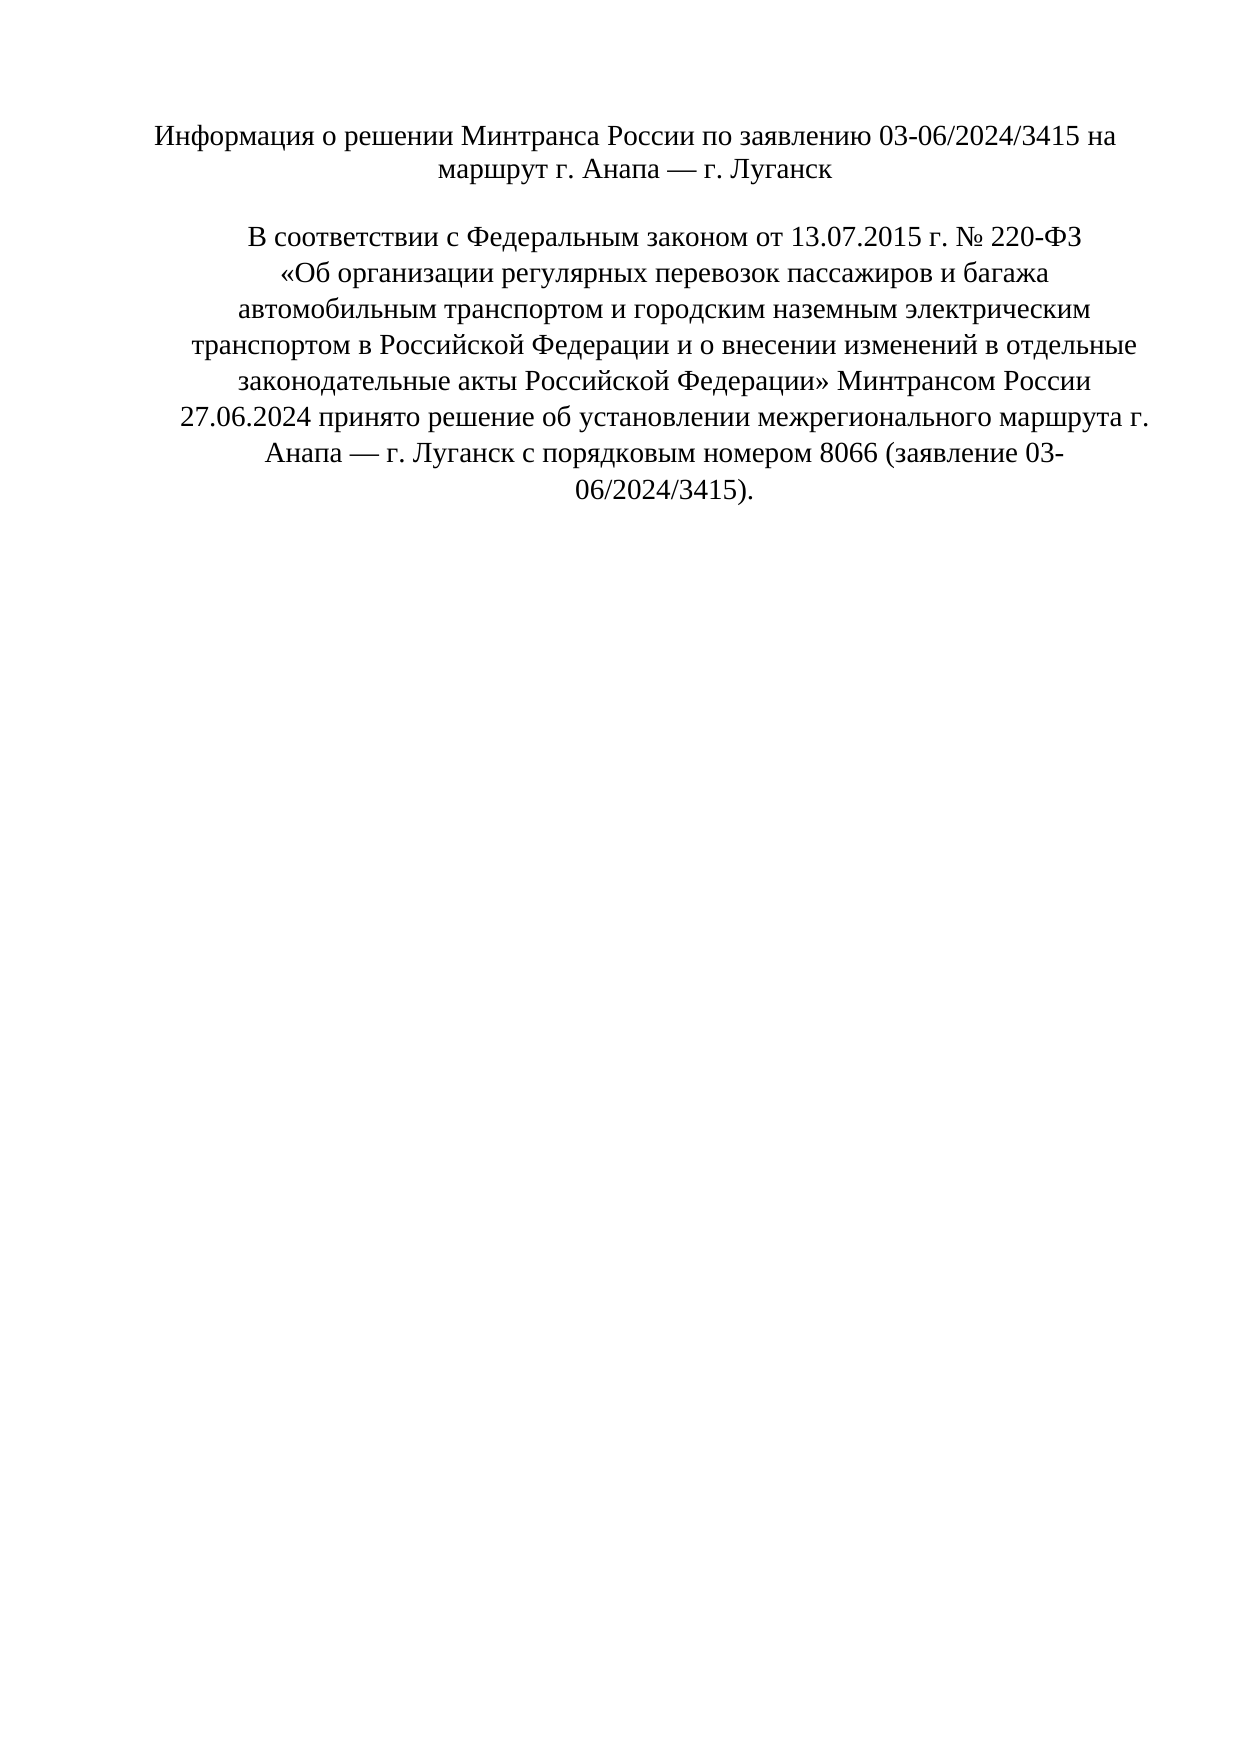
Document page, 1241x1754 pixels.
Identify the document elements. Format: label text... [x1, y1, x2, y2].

text В соответствии с Федеральным законом от 13.07.2015 г. № 220-ФЗ «Об организации регулярных перевозок пассажиров и багажа автомобильным транспортом и городским наземным электрическим транспортом в Российской Федерации и о внесении изменений в отдельные законодательные акты Российской Федерации» Минтрансом России 27.06.2024 принято решение об установлении межрегионального маршрута г. Анапа — г. Луганск с порядковым номером 8066 (заявление 03-06/2024/3415). [177, 219, 1152, 505]
text Информация о решении Минтранса России по заявлению 03-06/2024/3415 на маршрут г. Анапа — г. Луганск [118, 118, 1152, 185]
